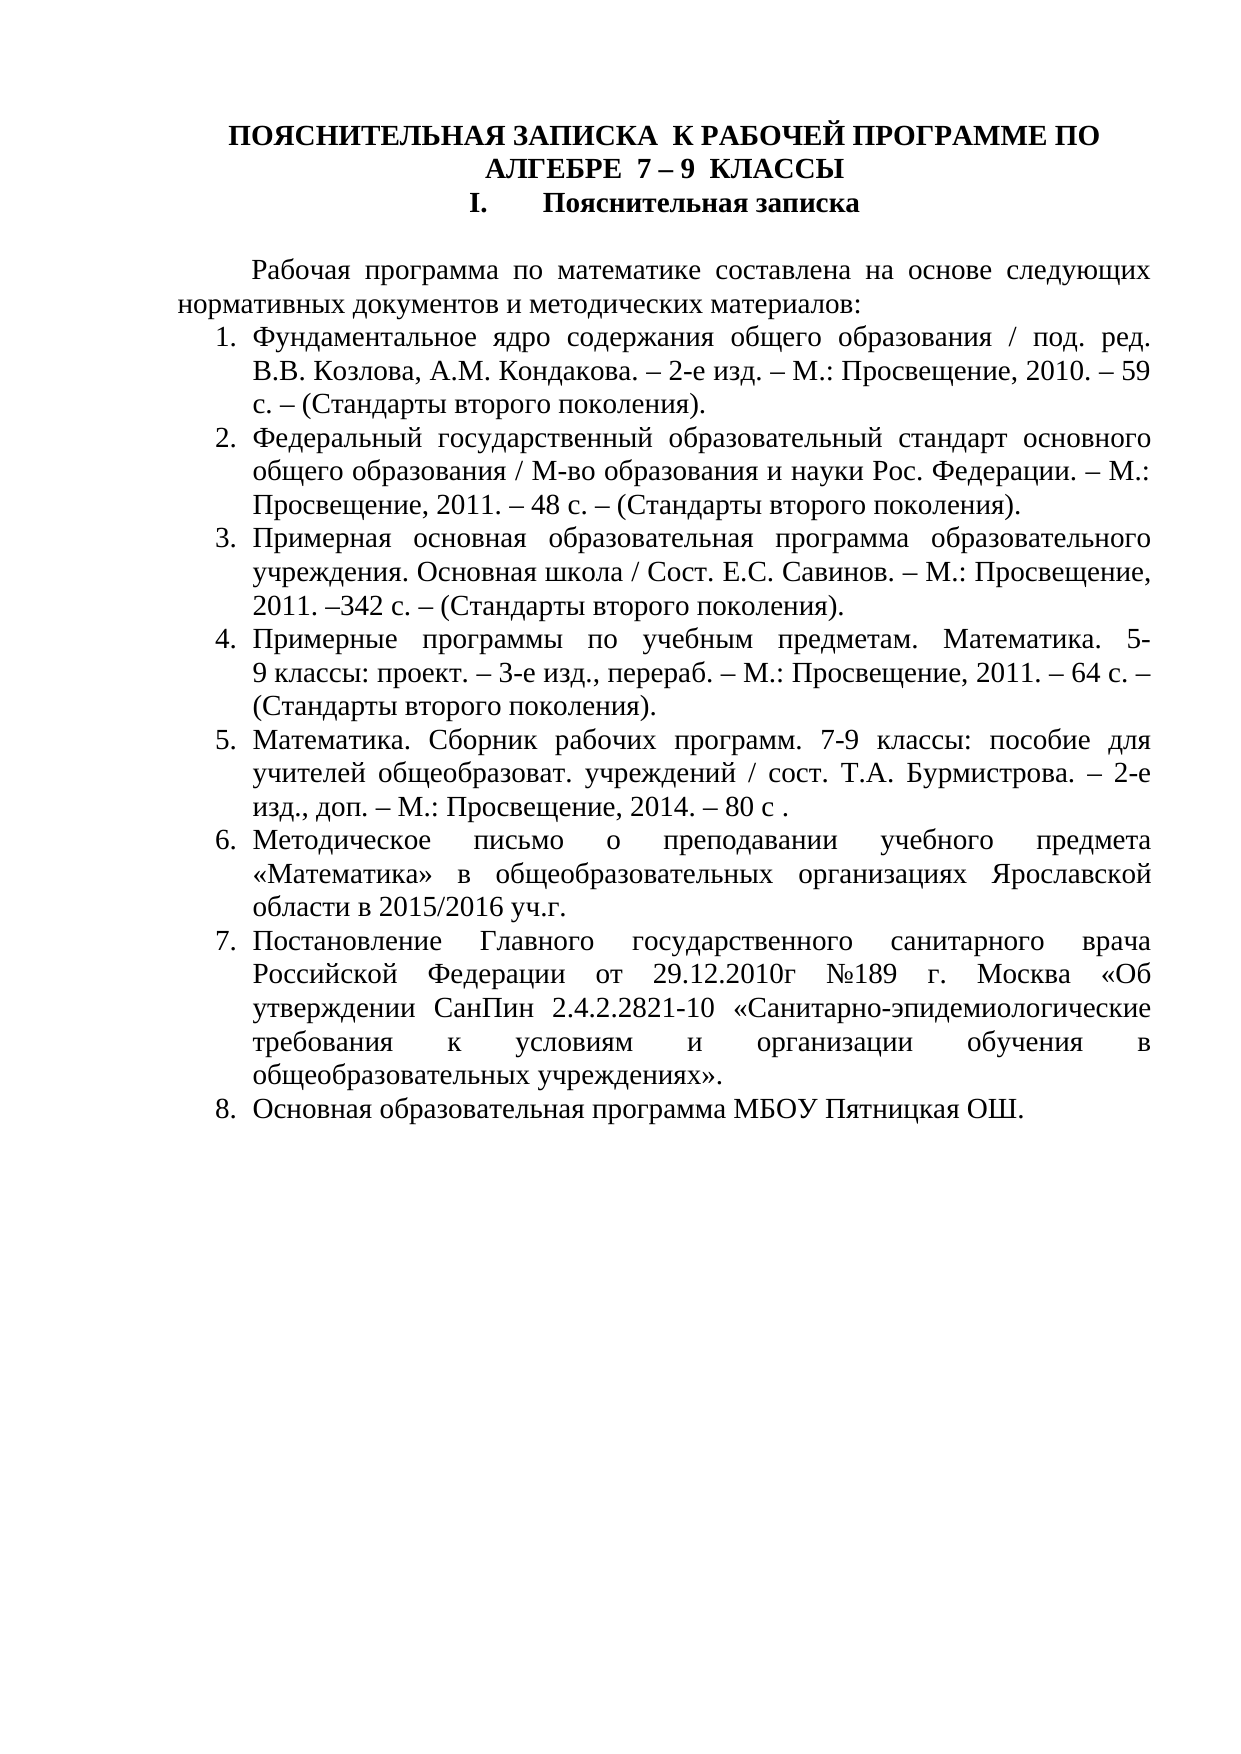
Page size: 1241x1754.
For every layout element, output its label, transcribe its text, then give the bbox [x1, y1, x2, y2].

list Федеральный государственный образовательный стандарт основного общего образования / М-во образования и науки Рос. Федерации. – М.: Просвещение, 2011. – 48 с. – (Стандарты второго поколения). [215, 420, 1152, 521]
list Примерная основная образовательная программа образовательного учреждения. Основная школа / Сост. Е.С. Савинов. – М.: Просвещение, 2011. –342 с. – (Стандарты второго поколения). [215, 521, 1152, 621]
list Постановление Главного государственного санитарного врача Российской Федерации от 29.12.2010г №189 г. Москва «Об утверждении СанПин 2.4.2.2821-10 «Санитарно-эпидемиологические требования к условиям и организации обучения в общеобразовательных учреждениях». [215, 923, 1152, 1091]
list Примерные программы по учебным предметам. Математика. 5-9 классы: проект. – 3-е изд., перераб. – М.: Просвещение, 2011. – 64 с. – (Стандарты второго поколения). [215, 621, 1152, 722]
list Основная образовательная программа МБОУ Пятницкая ОШ. [215, 1091, 1152, 1124]
list Фундаментальное ядро содержания общего образования / под. ред. В.В. Козлова, А.М. Кондакова. – 2-е изд. – М.: Просвещение, 2010. – 59 с. – (Стандарты второго поколения). [215, 319, 1152, 420]
list Методическое письмо о преподавании учебного предмета «Математика» в общеобразовательных организациях Ярославской области в 2015/2016 уч.г. [215, 822, 1152, 923]
text ПОЯСНИТЕЛЬНАЯ ЗАПИСКА К РАБОЧЕЙ ПРОГРАММЕ ПО АЛГЕБРЕ 7 – 9 КЛАССЫ [177, 118, 1152, 185]
list Математика. Сборник рабочих программ. 7-9 классы: пособие для учителей общеобразоват. учреждений / сост. Т.А. Бурмистрова. – 2-е изд., доп. – М.: Просвещение, 2014. – 80 с . [215, 722, 1152, 822]
list Пояснительная записка [177, 185, 1152, 219]
text Рабочая программа по математике составлена на основе следующих нормативных документов и методических материалов: [177, 252, 1152, 319]
